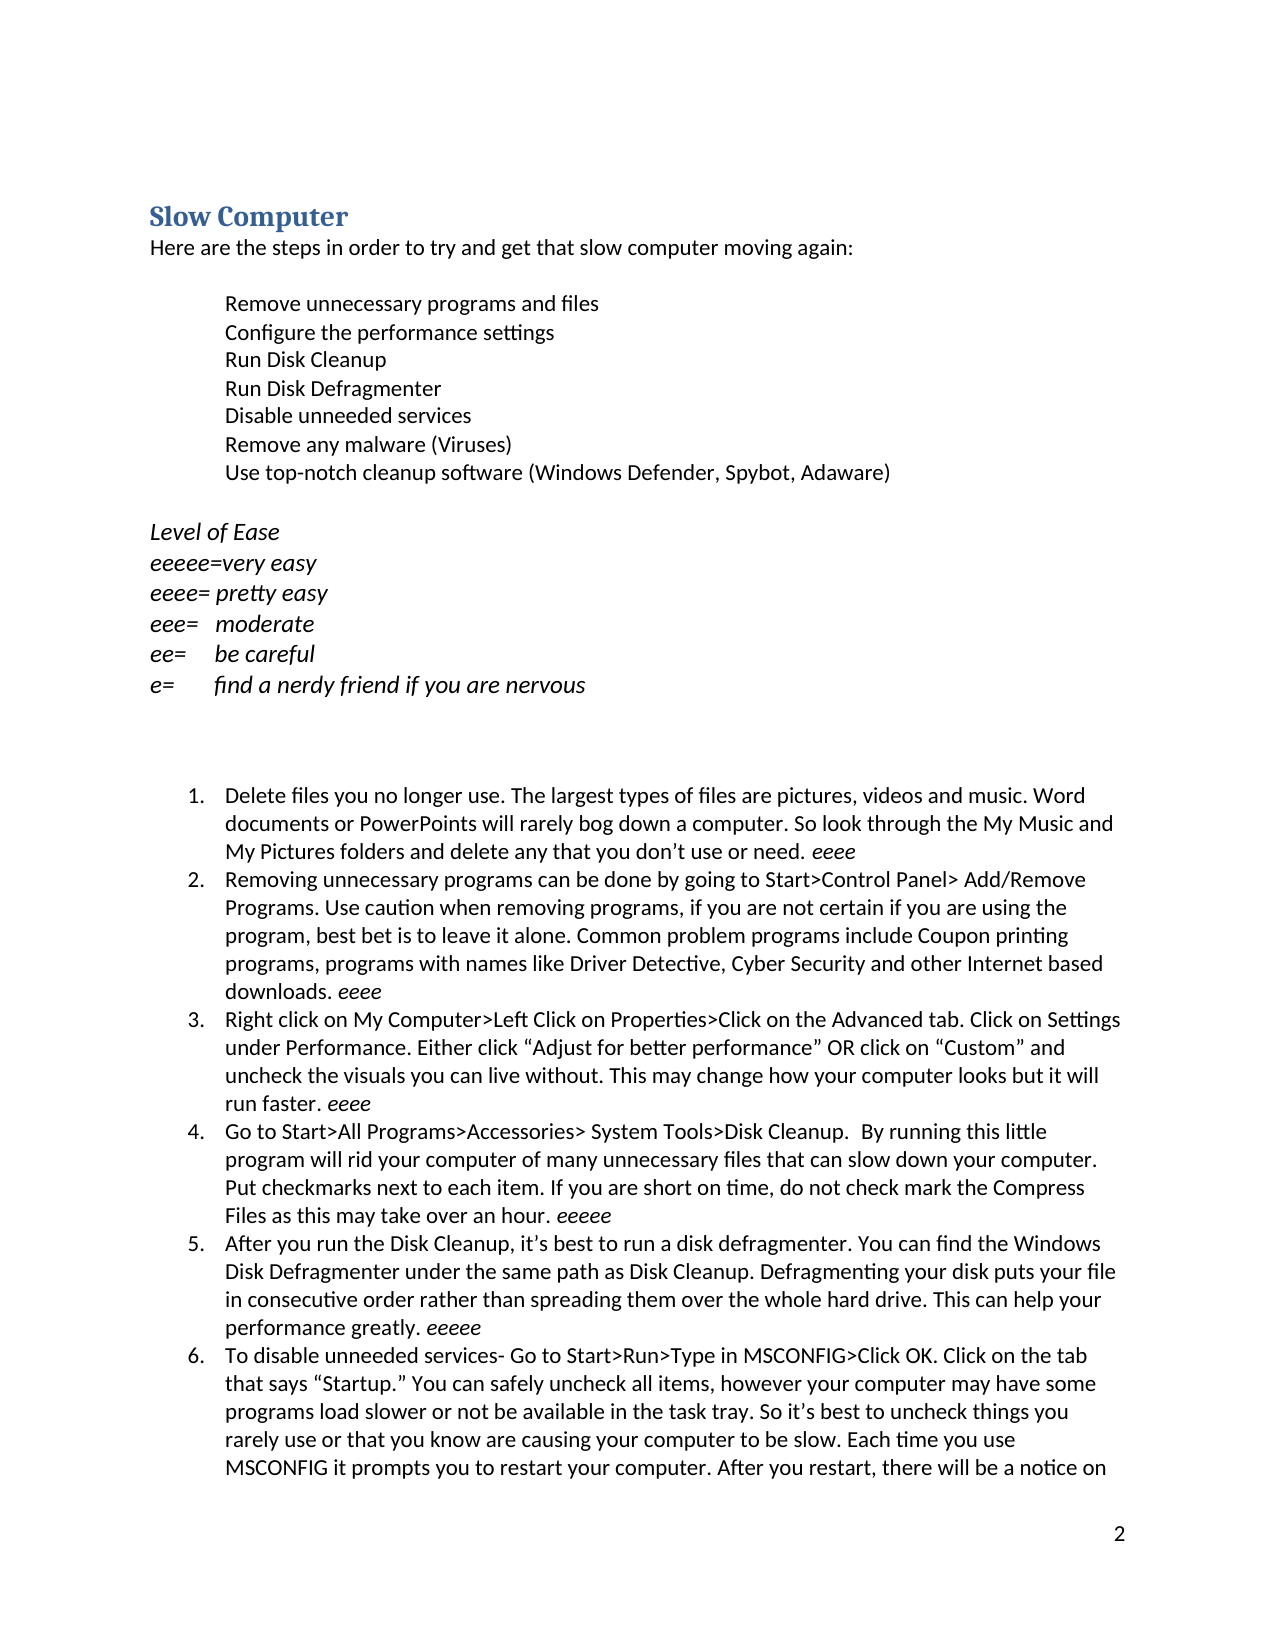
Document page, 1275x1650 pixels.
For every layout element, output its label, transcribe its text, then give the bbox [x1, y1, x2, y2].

list Delete files you no longer use. The largest types of files are pictures, videos and music. Word documents or PowerPoints will rarely bog down a computer. So look through the My Music and My Pictures folders and delete any that you don’t use or need. eeee [187, 781, 1125, 865]
list Right click on My Computer>Left Click on Properties>Click on the Advanced tab. Click on Settings under Performance. Either click “Adjust for better performance” OR click on “Custom” and uncheck the visuals you can live without. This may change how your computer looks but it will run faster. eeee [187, 1005, 1125, 1117]
text ee= be careful [150, 638, 1125, 669]
list After you run the Disk Cleanup, it’s best to run a disk defragmenter. You can find the Windows Disk Defragmenter under the same path as Disk Cleanup. Defragmenting your disk puts your file in consecutive order rather than spreading them over the whole hard drive. This can help your performance greatly. eeeee [187, 1229, 1125, 1341]
text Level of Ease eeeee=very easy eeee= pretty easy [150, 516, 1125, 608]
text e= find a nerdy friend if you are nervous [150, 669, 1125, 699]
subtitle Slow Computer [150, 200, 1125, 233]
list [187, 1341, 1125, 1481]
text Remove unnecessary programs and files Configure the performance settings Run Disk Cleanup Run Disk Defragmenter Disable unneeded services Remove any malware (Viruses) Use top-notch cleanup software (Windows Defender, Spybot, Adaware) [225, 262, 1125, 486]
list Go to Start>All Programs>Accessories> System Tools>Disk Cleanup. By running this little program will rid your computer of many unnecessary files that can slow down your computer. Put checkmarks next to each item. If you are short on time, do not check mark the Compress Files as this may take over an hour. eeeee [187, 1117, 1125, 1229]
list Removing unnecessary programs can be done by going to Start>Control Panel> Add/Remove Programs. Use caution when removing programs, if you are not certain if you are using the program, best bet is to leave it alone. Common problem programs include Coupon printing programs, programs with names like Driver Detective, Cyber Security and other Internet based downloads. eeee [187, 865, 1125, 1005]
text Here are the steps in order to try and get that slow computer moving again: [150, 233, 1125, 262]
text eee= moderate [150, 608, 1125, 638]
